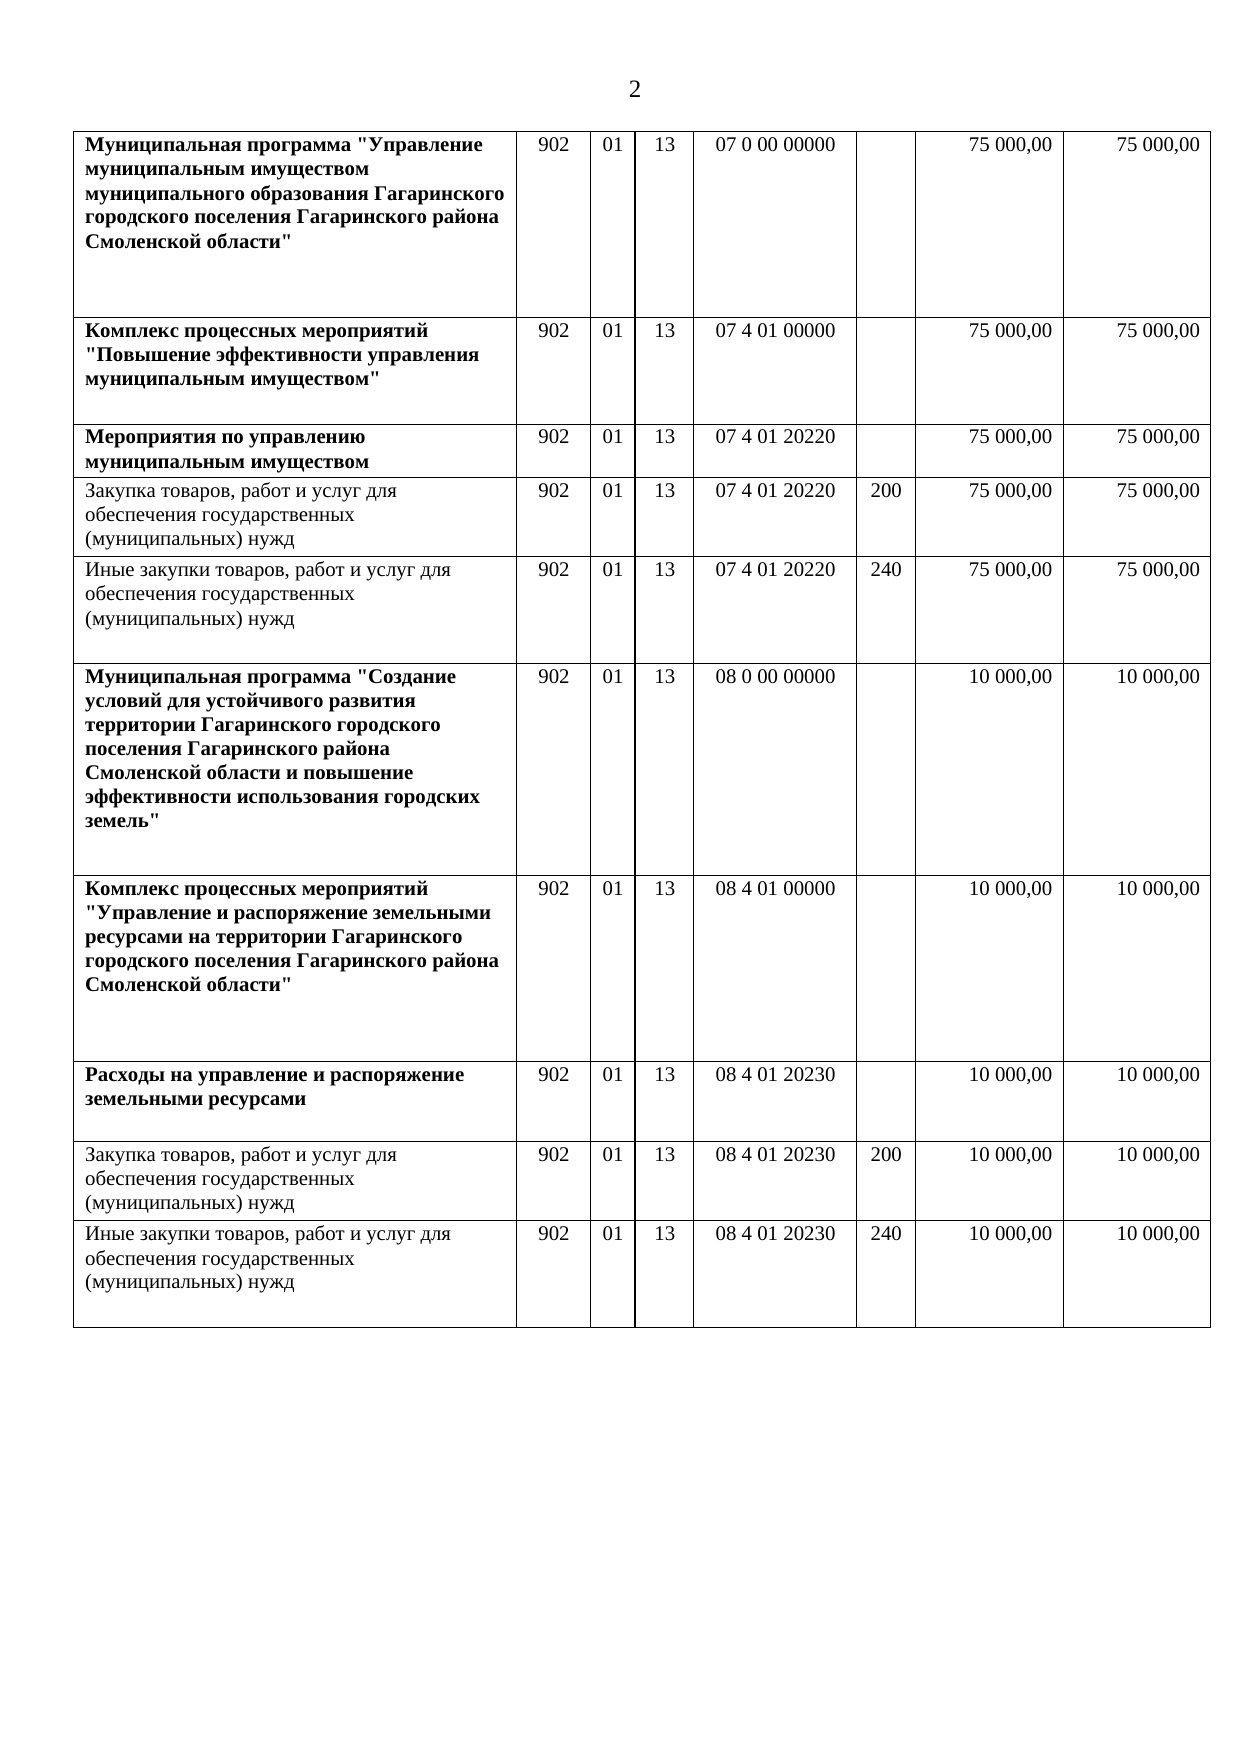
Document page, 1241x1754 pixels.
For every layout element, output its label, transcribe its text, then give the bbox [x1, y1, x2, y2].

table_cell 10 000,00 [1064, 876, 1210, 1061]
table_cell 13 [636, 478, 693, 556]
table_cell 13 [636, 1221, 693, 1327]
table_cell 75 000,00 [1064, 425, 1210, 477]
table_cell 01 [591, 1142, 634, 1220]
table_cell 01 [591, 478, 634, 556]
table_cell 08 4 01 20230 [694, 1062, 856, 1141]
table_cell 75 000,00 [916, 478, 1063, 556]
table_cell 07 4 01 20220 [694, 425, 856, 477]
table_cell 01 [591, 425, 634, 477]
table_cell 01 [591, 1221, 634, 1327]
table_cell 75 000,00 [1064, 132, 1210, 317]
table_cell 01 [591, 557, 634, 662]
table_cell 240 [857, 1221, 915, 1327]
table_cell [857, 876, 915, 1061]
table_cell 75 000,00 [1064, 478, 1210, 556]
table_cell 902 [517, 1062, 590, 1141]
table_cell 10 000,00 [916, 1062, 1063, 1141]
table_cell 902 [517, 1221, 590, 1327]
table_cell Расходы на управление и распоряжение земельными ресурсами [74, 1062, 516, 1141]
table_cell 01 [591, 132, 634, 317]
table_cell [857, 425, 915, 477]
table_cell 13 [636, 1142, 693, 1220]
table_cell 10 000,00 [1064, 1221, 1210, 1327]
table_cell 75 000,00 [916, 318, 1063, 423]
table_cell Закупка товаров, работ и услуг для обеспечения государственных (муниципальных) нужд [74, 478, 516, 556]
table_cell Муниципальная программа "Создание условий для устойчивого развития территории Гагаринского городского поселения Гагаринского района Смоленской области и повышение эффективности использования городских земель" [74, 664, 516, 875]
table_cell 08 4 01 20230 [694, 1142, 856, 1220]
table_cell 902 [517, 318, 590, 423]
table_cell 07 4 01 20220 [694, 478, 856, 556]
table_cell 01 [591, 318, 634, 423]
table_cell 10 000,00 [1064, 1062, 1210, 1141]
table_cell 902 [517, 876, 590, 1061]
table_cell 07 0 00 00000 [694, 132, 856, 317]
table_cell 07 4 01 20220 [694, 557, 856, 662]
table_cell Закупка товаров, работ и услуг для обеспечения государственных (муниципальных) нужд [74, 1142, 516, 1220]
table_cell Комплекс процессных мероприятий "Управление и распоряжение земельными ресурсами на территории Гагаринского городского поселения Гагаринского района Смоленской области" [74, 876, 516, 1061]
table_cell 13 [636, 318, 693, 423]
table_cell 08 4 01 20230 [694, 1221, 856, 1327]
table_cell 01 [591, 876, 634, 1061]
table_cell 75 000,00 [916, 132, 1063, 317]
table_cell Иные закупки товаров, работ и услуг для обеспечения государственных (муниципальных) нужд [74, 1221, 516, 1327]
table_cell 01 [591, 664, 634, 875]
table_cell 902 [517, 664, 590, 875]
table_cell 10 000,00 [1064, 664, 1210, 875]
table_cell [857, 132, 915, 317]
table_cell 75 000,00 [1064, 318, 1210, 423]
table_cell 10 000,00 [916, 664, 1063, 875]
table_cell 75 000,00 [1064, 557, 1210, 662]
table_cell [857, 318, 915, 423]
table_cell Мероприятия по управлению муниципальным имуществом [74, 425, 516, 477]
table_cell [857, 664, 915, 875]
table_cell 10 000,00 [916, 1221, 1063, 1327]
table_cell 902 [517, 132, 590, 317]
table_cell 13 [636, 876, 693, 1061]
table_cell [857, 1062, 915, 1141]
table_cell 10 000,00 [916, 876, 1063, 1061]
table_cell 08 0 00 00000 [694, 664, 856, 875]
table_cell 200 [857, 1142, 915, 1220]
table_cell 902 [517, 425, 590, 477]
table_cell Комплекс процессных мероприятий "Повышение эффективности управления муниципальным имуществом" [74, 318, 516, 423]
table_cell 75 000,00 [916, 425, 1063, 477]
table_cell 13 [636, 132, 693, 317]
table_cell 13 [636, 557, 693, 662]
table_cell 13 [636, 1062, 693, 1141]
table_cell 902 [517, 478, 590, 556]
table_cell 240 [857, 557, 915, 662]
table_cell 13 [636, 425, 693, 477]
table_cell Иные закупки товаров, работ и услуг для обеспечения государственных (муниципальных) нужд [74, 557, 516, 662]
table_cell 902 [517, 557, 590, 662]
table_cell 07 4 01 00000 [694, 318, 856, 423]
table_cell 01 [591, 1062, 634, 1141]
table_cell 10 000,00 [916, 1142, 1063, 1220]
table_cell 75 000,00 [916, 557, 1063, 662]
table_cell 13 [636, 664, 693, 875]
table_cell 10 000,00 [1064, 1142, 1210, 1220]
table_cell Муниципальная программа "Управление муниципальным имуществом муниципального образования Гагаринского городского поселения Гагаринского района Смоленской области" [74, 132, 516, 317]
table_cell 902 [517, 1142, 590, 1220]
table_cell 200 [857, 478, 915, 556]
table_cell 08 4 01 00000 [694, 876, 856, 1061]
